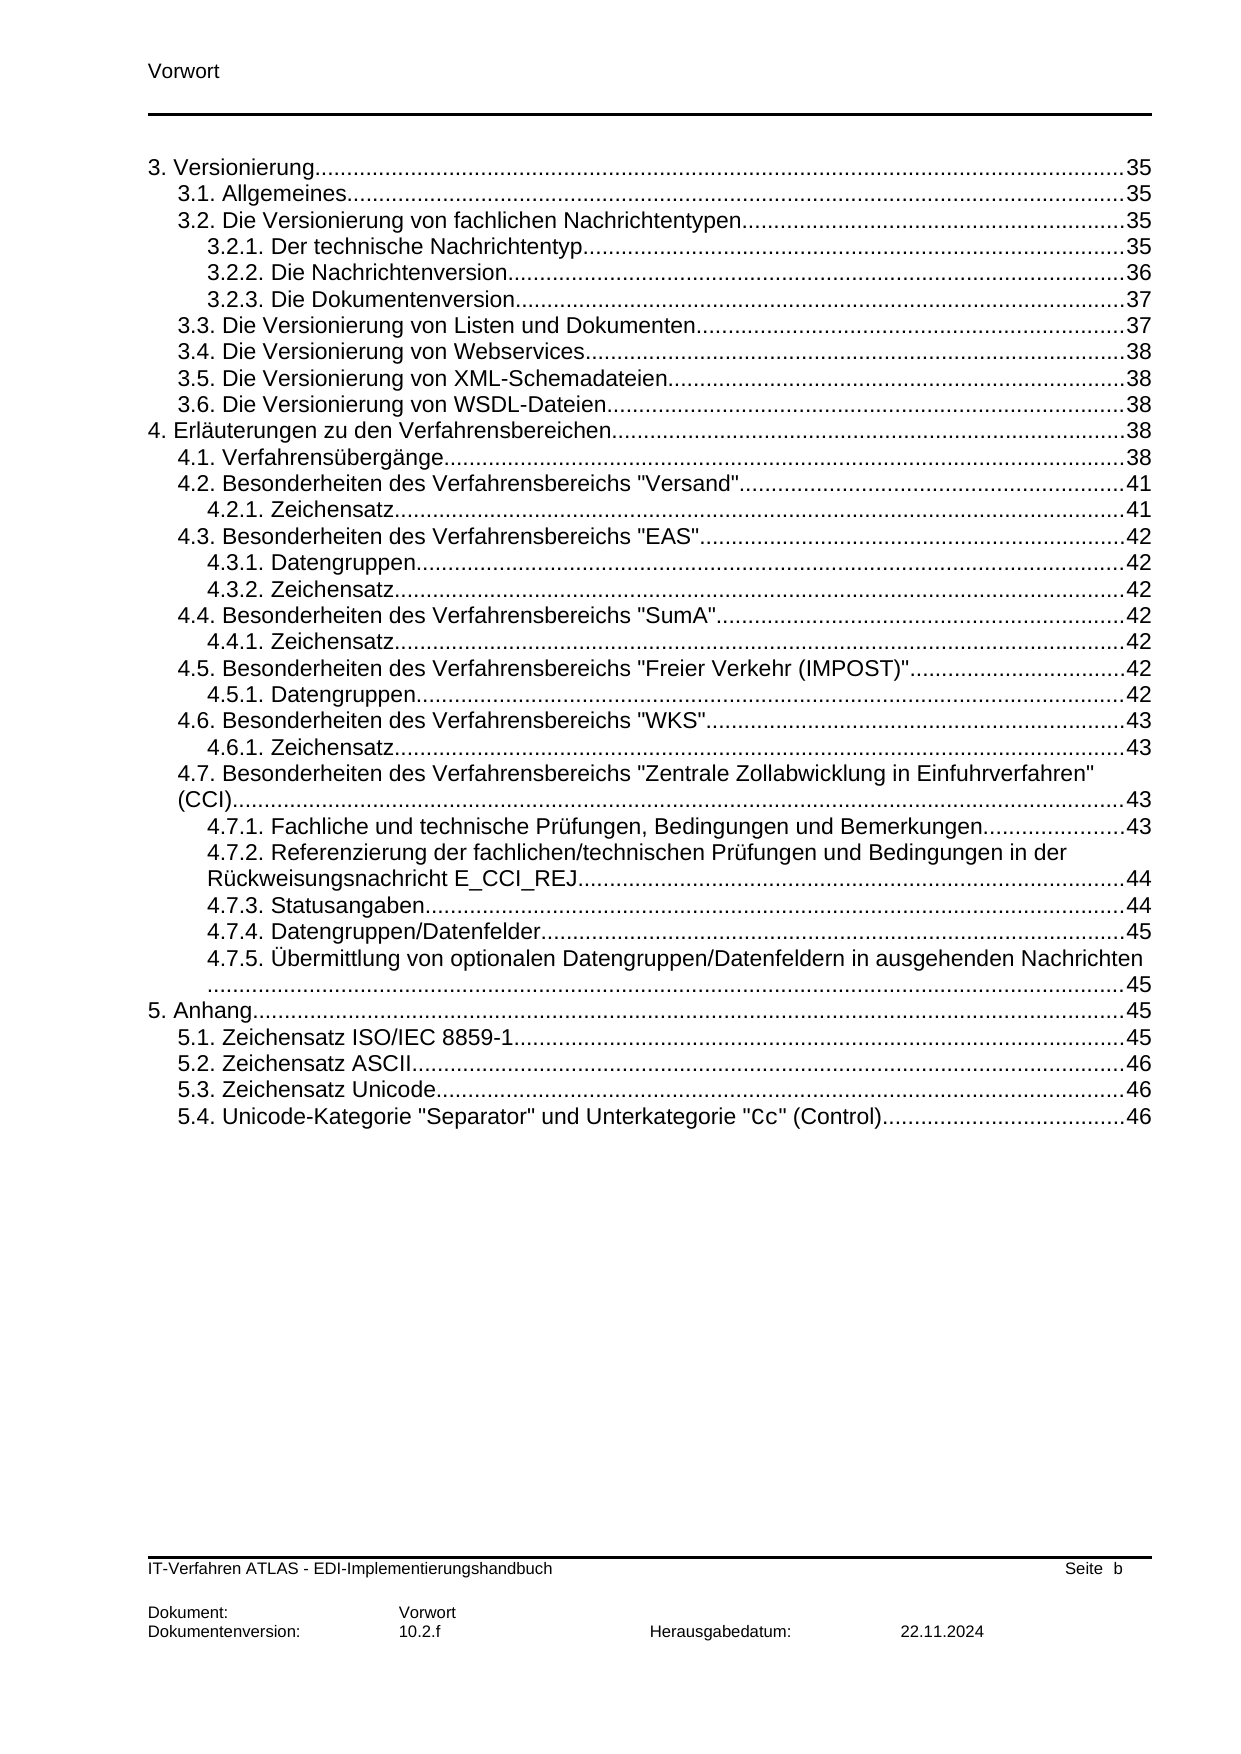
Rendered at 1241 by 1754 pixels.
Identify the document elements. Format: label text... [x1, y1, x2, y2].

text 3.1. Allgemeines 35 [177, 180, 1152, 207]
text 3. Versionierung 35 [148, 154, 1152, 180]
text 4.7.1. Fachliche und technische Prüfungen, Bedingungen und Bemerkungen 43 [207, 813, 1152, 839]
text 4.6.1. Zeichensatz 43 [207, 734, 1152, 760]
text 4.3.2. Zeichensatz 42 [207, 576, 1152, 602]
text 5.4. Unicode-Kategorie "Separator" und Unterkategorie "Cc" (Control) 46 [177, 1103, 1152, 1131]
text 4. Erläuterungen zu den Verfahrensbereichen 38 [148, 417, 1152, 444]
text 4.1. Verfahrensübergänge 38 [177, 444, 1152, 470]
text 4.5.1. Datengruppen 42 [207, 681, 1152, 707]
text 4.7.4. Datengruppen/Datenfelder 45 [207, 918, 1152, 944]
text 4.4. Besonderheiten des Verfahrensbereichs "SumA" 42 [177, 602, 1152, 628]
text 4.7.2. Referenzierung der fachlichen/technischen Prüfungen und Bedingungen in der Rückweisungsnachricht E_CCI_REJ 44 [207, 839, 1152, 892]
text 5.3. Zeichensatz Unicode 46 [177, 1076, 1152, 1103]
text 4.4.1. Zeichensatz 42 [207, 628, 1152, 654]
text 4.3.1. Datengruppen 42 [207, 549, 1152, 576]
text 4.3. Besonderheiten des Verfahrensbereichs "EAS" 42 [177, 523, 1152, 549]
text 4.5. Besonderheiten des Verfahrensbereichs "Freier Verkehr (IMPOST)" 42 [177, 654, 1152, 681]
text 3.3. Die Versionierung von Listen und Dokumenten 37 [177, 312, 1152, 338]
text 4.2.1. Zeichensatz 41 [207, 496, 1152, 523]
text 3.4. Die Versionierung von Webservices 38 [177, 338, 1152, 365]
text 3.5. Die Versionierung von XML-Schemadateien 38 [177, 365, 1152, 391]
text 4.7. Besonderheiten des Verfahrensbereichs "Zentrale Zollabwicklung in Einfuhrverfahren" (CCI) 43 [177, 760, 1152, 813]
text 3.2.2. Die Nachrichtenversion 36 [207, 259, 1152, 286]
text 3.6. Die Versionierung von WSDL-Dateien 38 [177, 391, 1152, 417]
text 4.7.5. Übermittlung von optionalen Datengruppen/Datenfeldern in ausgehenden Nachrichten 45 [207, 944, 1152, 997]
text 4.2. Besonderheiten des Verfahrensbereichs "Versand" 41 [177, 470, 1152, 496]
text 4.7.3. Statusangaben 44 [207, 892, 1152, 918]
text 4.6. Besonderheiten des Verfahrensbereichs "WKS" 43 [177, 707, 1152, 734]
text 5. Anhang 45 [148, 997, 1152, 1023]
text 5.1. Zeichensatz ISO/IEC 8859-1 45 [177, 1023, 1152, 1050]
text 3.2.3. Die Dokumentenversion 37 [207, 286, 1152, 312]
text 3.2. Die Versionierung von fachlichen Nachrichtentypen 35 [177, 207, 1152, 233]
text 3.2.1. Der technische Nachrichtentyp 35 [207, 233, 1152, 259]
text 5.2. Zeichensatz ASCII 46 [177, 1050, 1152, 1076]
